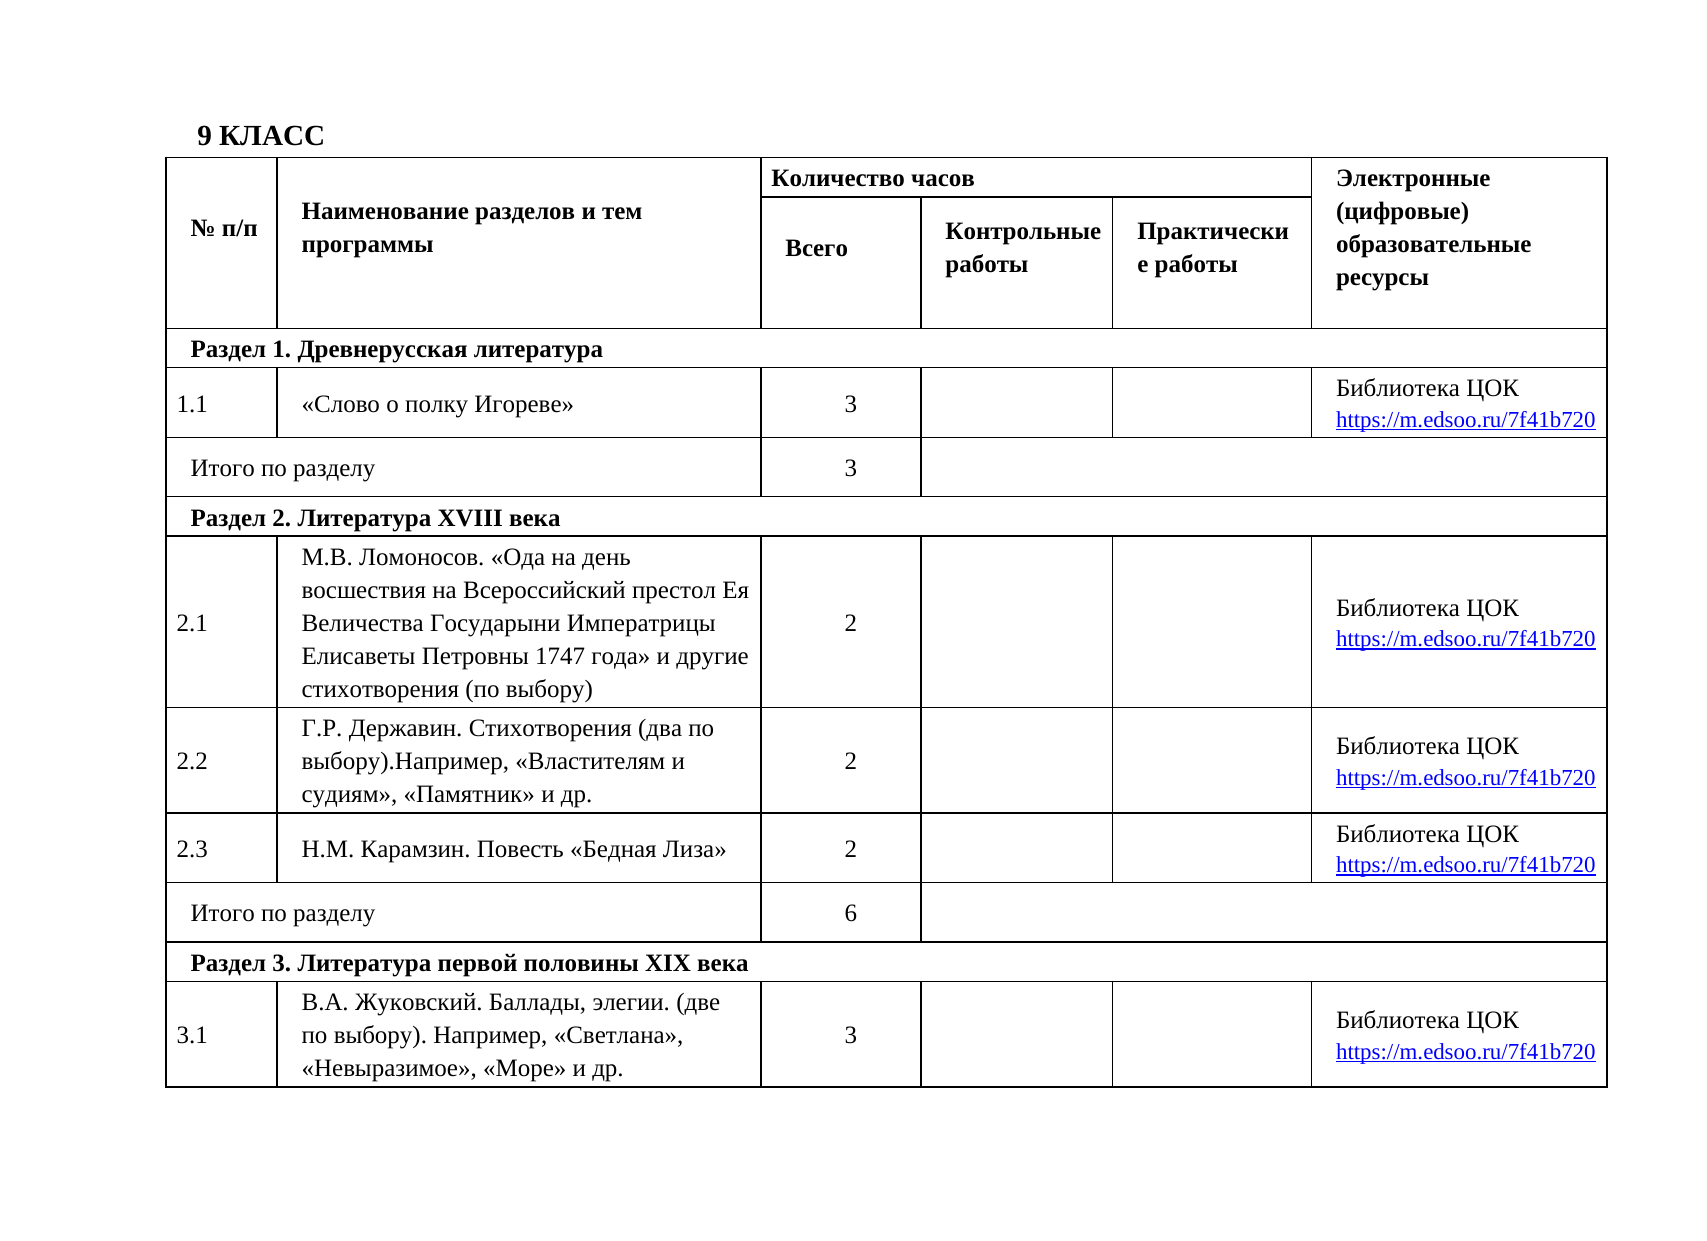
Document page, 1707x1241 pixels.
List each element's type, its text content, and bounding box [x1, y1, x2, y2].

table_header Наименование разделов и тем программы [278, 158, 760, 327]
table_cell [922, 814, 1112, 882]
table_cell В.А. Жуковский. Баллады, элегии. (две по выбору). Например, «Светлана», «Невыразимое», «Море» и др. [278, 982, 760, 1086]
table_cell [1113, 814, 1311, 882]
table_cell 6 [762, 883, 920, 941]
table_cell Библиотека ЦОК https://m.edsoo.ru/7f41b720 [1312, 537, 1606, 707]
table_cell 1.1 [167, 368, 276, 436]
table_cell Раздел 2. Литература XVIII века [167, 497, 1606, 535]
table_cell М.В. Ломоносов. «Ода на день восшествия на Всероссийский престол Ея Величества Государыни Императрицы Елисаветы Петровны 1747 года» и другие стихотворения (по выбору) [278, 537, 760, 707]
table_cell 2 [762, 708, 920, 812]
table_cell 3.1 [167, 982, 276, 1086]
table_cell 3 [762, 438, 920, 496]
table_cell Итого по разделу [167, 883, 760, 941]
table_cell Раздел 1. Древнерусская литература [167, 329, 1606, 367]
table_header Количество часов [762, 158, 1311, 196]
table_cell 2.2 [167, 708, 276, 812]
table_header Электронные (цифровые) образовательные ресурсы [1312, 158, 1606, 327]
table_cell Библиотека ЦОК https://m.edsoo.ru/7f41b720 [1312, 708, 1606, 812]
table_cell Г.Р. Державин. Стихотворения (два по выбору).Например, «Властителям и судиям», «Памятник» и др. [278, 708, 760, 812]
text 9 КЛАСС [190, 118, 1618, 152]
table_cell Практические работы [1113, 198, 1311, 327]
table_cell [922, 368, 1112, 436]
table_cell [1312, 982, 1606, 1086]
table_cell [1113, 708, 1311, 812]
table_cell Н.М. Карамзин. Повесть «Бедная Лиза» [278, 814, 760, 882]
table_cell Итого по разделу [167, 438, 760, 496]
table_cell 2.1 [167, 537, 276, 707]
table_cell [922, 982, 1112, 1086]
table_cell [922, 708, 1112, 812]
table_cell «Слово о полку Игореве» [278, 368, 760, 436]
table_cell [922, 438, 1606, 496]
table_cell 2 [762, 537, 920, 707]
table_cell 2 [762, 814, 920, 882]
table_cell [922, 537, 1112, 707]
table_cell [1113, 537, 1311, 707]
table_header № п/п [167, 158, 276, 327]
table_cell Библиотека ЦОК https://m.edsoo.ru/7f41b720 [1312, 368, 1606, 436]
table_cell 3 [762, 368, 920, 436]
table_cell [1113, 982, 1311, 1086]
table_cell Библиотека ЦОК https://m.edsoo.ru/7f41b720 [1312, 814, 1606, 882]
table_cell Контрольные работы [922, 198, 1112, 327]
table_cell Всего [762, 198, 920, 327]
table_cell 2.3 [167, 814, 276, 882]
table_cell Раздел 3. Литература первой половины XIX века [167, 943, 1606, 981]
table_cell [1113, 368, 1311, 436]
table_cell [922, 883, 1606, 941]
table_cell 3 [762, 982, 920, 1086]
